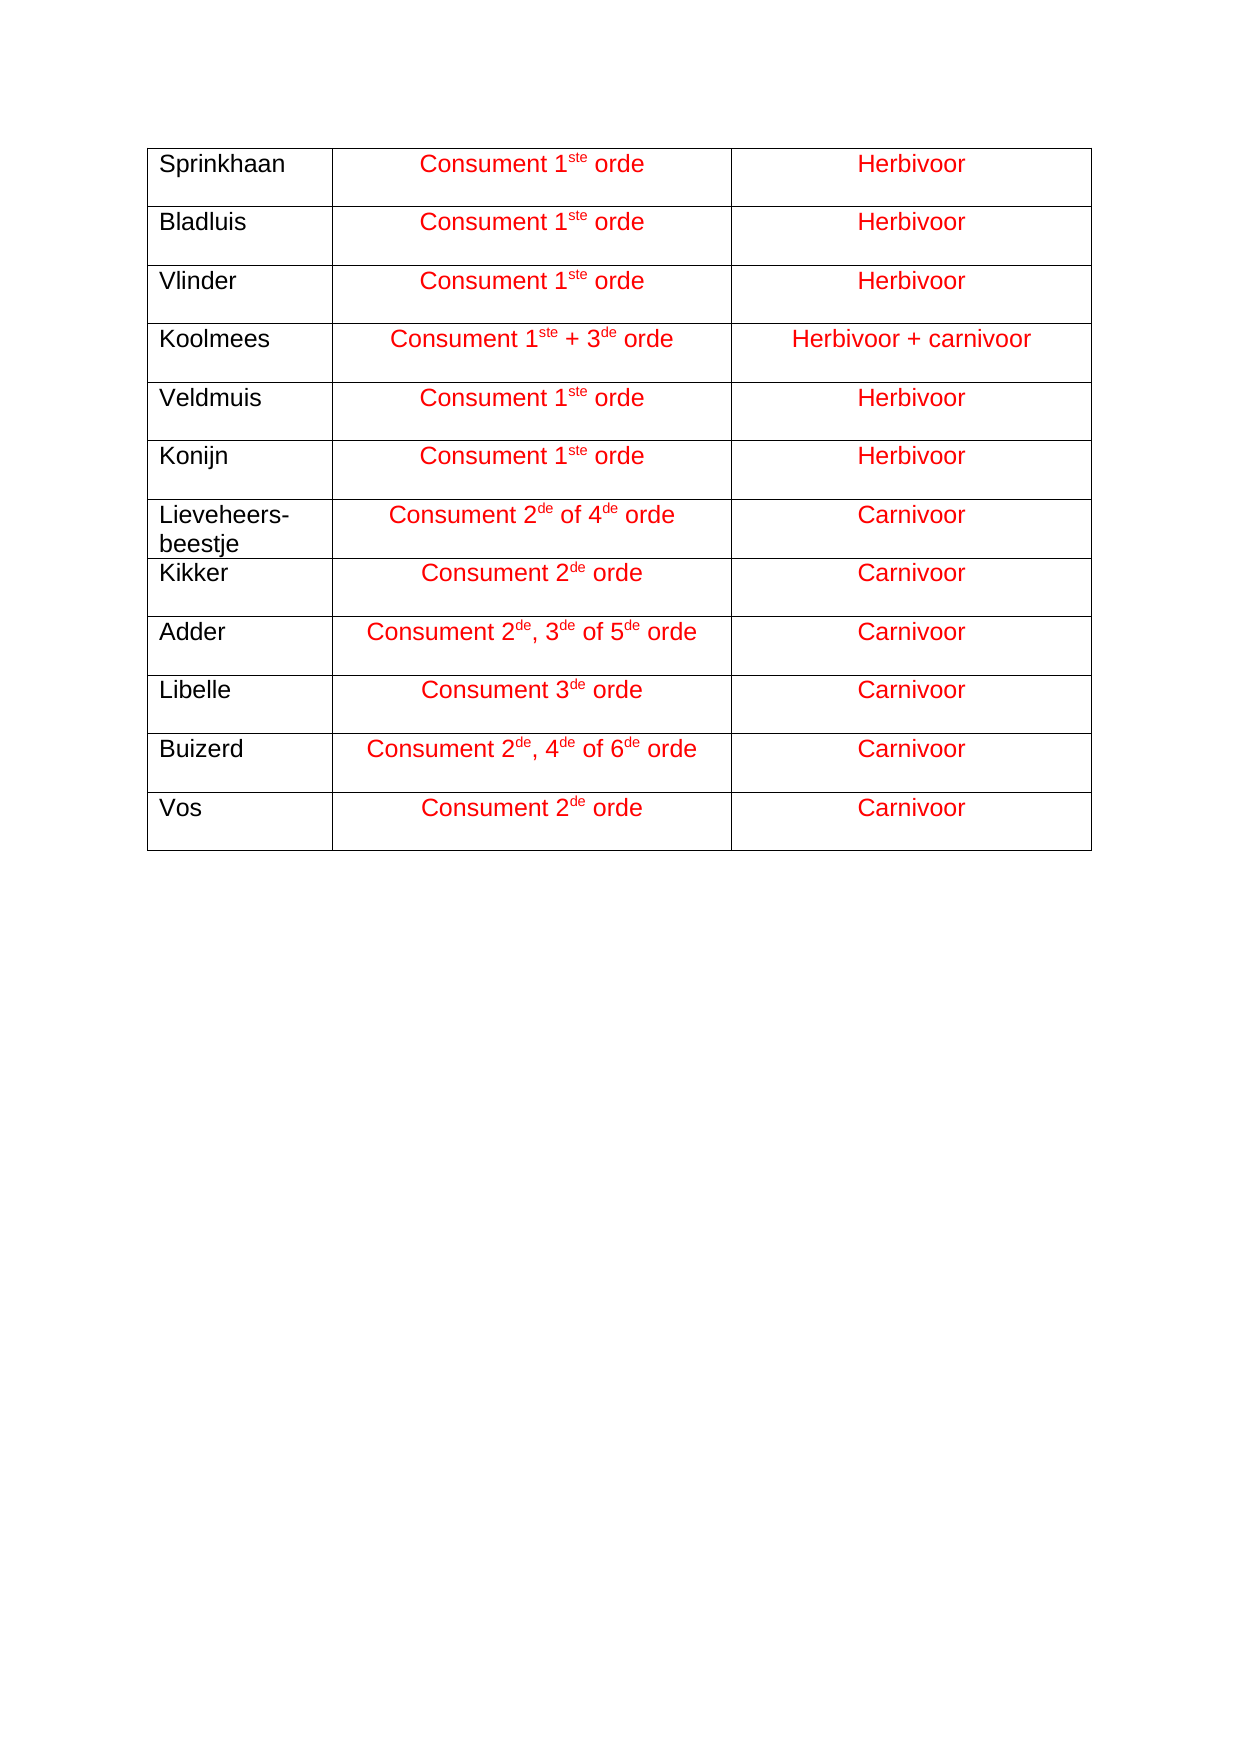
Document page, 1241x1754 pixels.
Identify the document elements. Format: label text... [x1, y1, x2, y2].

table_cell Veldmuis [148, 383, 332, 440]
table_cell Consument 2de of 4de orde [333, 500, 731, 557]
table_cell Carnivoor [732, 793, 1091, 850]
table_cell Herbivoor [732, 441, 1091, 499]
table_cell Bladluis [148, 207, 332, 265]
table_cell Consument 1ste orde [333, 207, 731, 265]
table_cell Vos [148, 793, 332, 850]
table_cell Consument 2de orde [333, 559, 731, 616]
table_cell Carnivoor [732, 734, 1091, 792]
table_cell Herbivoor [732, 149, 1091, 206]
table_cell Carnivoor [732, 676, 1091, 733]
table_cell Buizerd [148, 734, 332, 792]
table_cell Consument 3de orde [333, 676, 731, 733]
table_cell Konijn [148, 441, 332, 499]
table_cell Adder [148, 617, 332, 674]
table_cell Consument 2de, 3de of 5de orde [333, 617, 731, 674]
table_cell Libelle [148, 676, 332, 733]
table_cell Carnivoor [732, 617, 1091, 674]
table_cell Herbivoor [732, 266, 1091, 323]
table_cell Consument 1ste + 3de orde [333, 324, 731, 382]
table_cell Consument 1ste orde [333, 383, 731, 440]
table_cell Koolmees [148, 324, 332, 382]
table_cell Herbivoor [732, 207, 1091, 265]
table_cell Vlinder [148, 266, 332, 323]
table_cell Consument 2de orde [333, 793, 731, 850]
table_cell Sprinkhaan [148, 149, 332, 206]
table_cell Consument 1ste orde [333, 441, 731, 499]
table_cell Carnivoor [732, 559, 1091, 616]
table_cell Kikker [148, 559, 332, 616]
table_cell Consument 1ste orde [333, 266, 731, 323]
table_cell Consument 2de, 4de of 6de orde [333, 734, 731, 792]
table_cell Lieveheers- beestje [148, 500, 332, 557]
table_cell Consument 1ste orde [333, 149, 731, 206]
table_cell Herbivoor + carnivoor [732, 324, 1091, 382]
table_cell Carnivoor [732, 500, 1091, 557]
table_cell Herbivoor [732, 383, 1091, 440]
